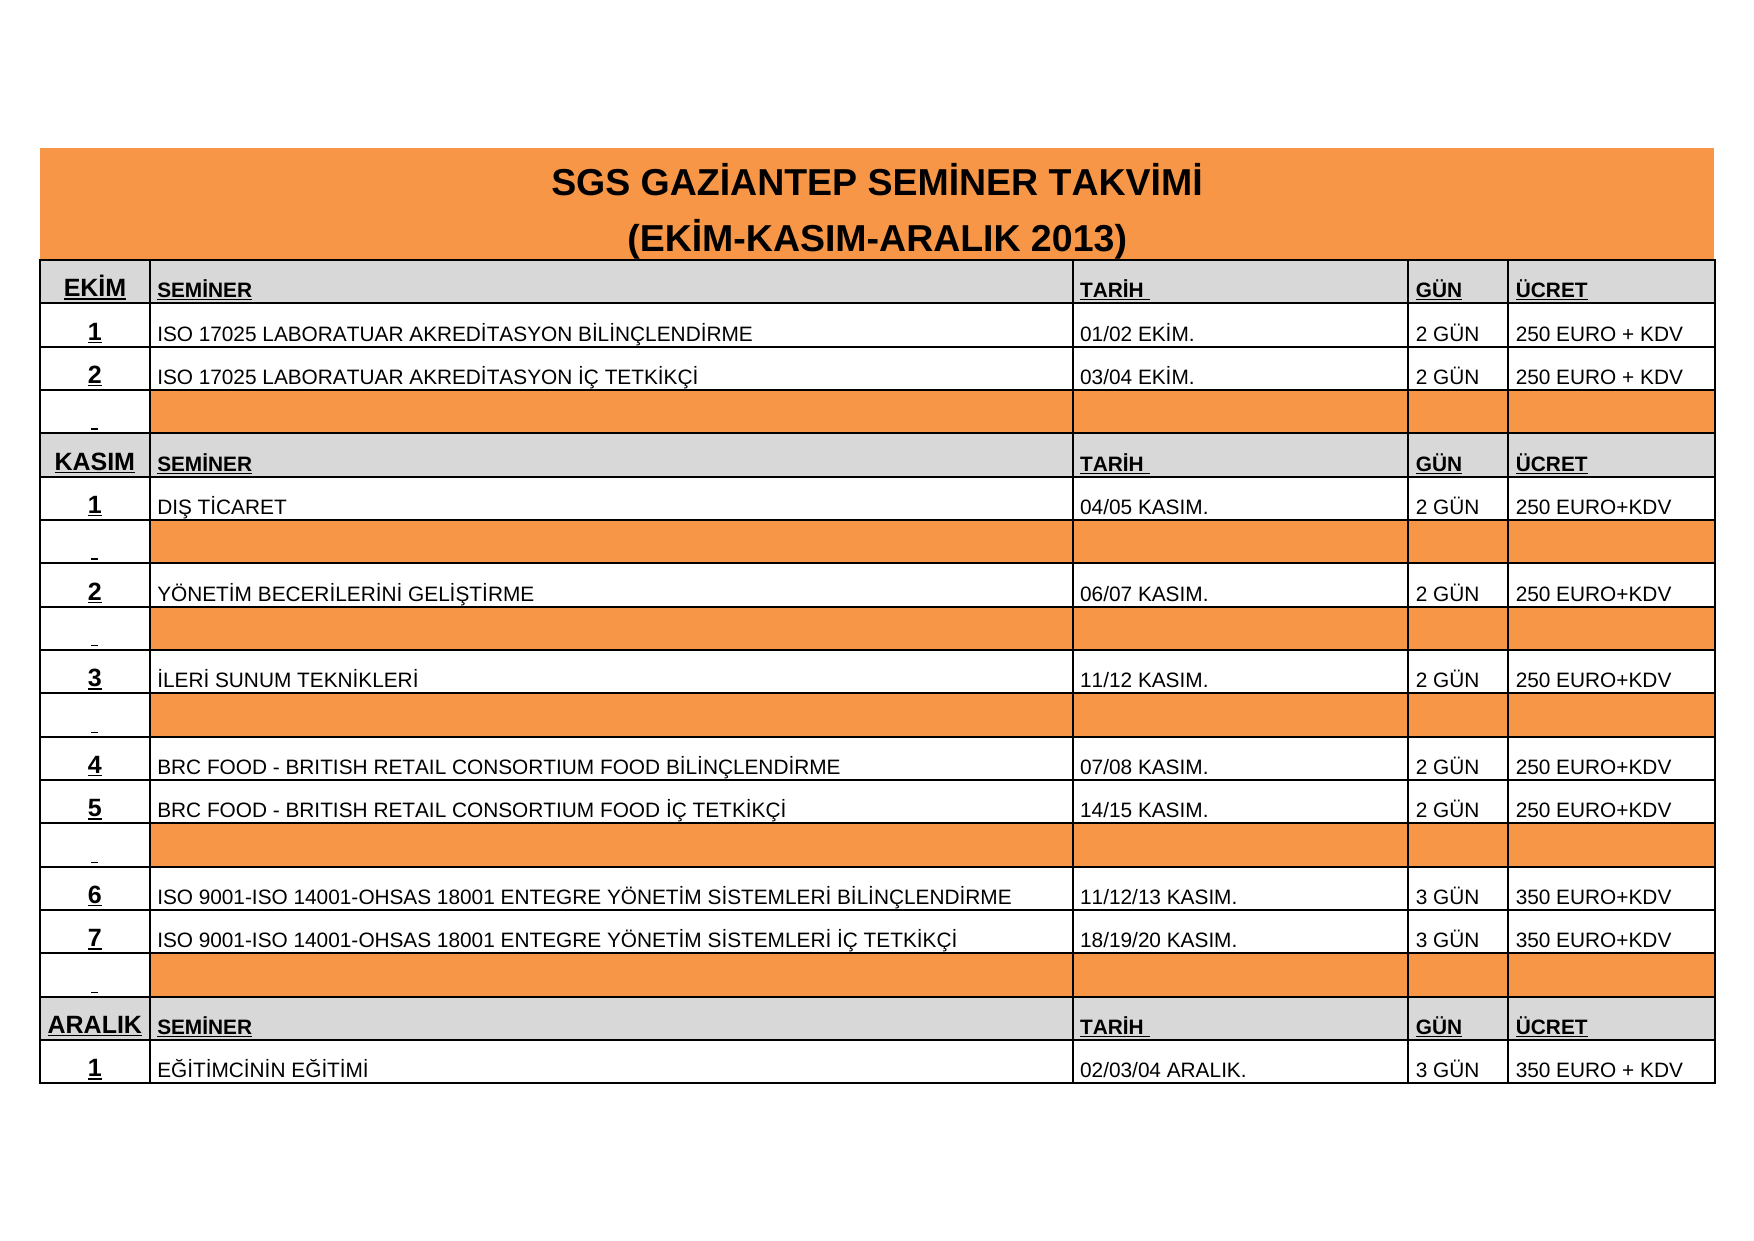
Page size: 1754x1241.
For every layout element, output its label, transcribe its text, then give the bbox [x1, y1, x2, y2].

table_cell [1409, 694, 1507, 736]
table_cell ISO 17025 LABORATUAR AKREDİTASYON BİLİNÇLENDİRME [151, 304, 1072, 346]
table_cell TARİH [1074, 261, 1407, 302]
table_cell 07/08 KASIM. [1074, 738, 1407, 779]
table_cell [1409, 608, 1507, 649]
table_cell ÜCRET [1509, 261, 1714, 302]
table_cell TARİH [1074, 998, 1407, 1039]
table_cell 2 [41, 564, 149, 606]
table_cell 3 [41, 651, 149, 692]
table_cell [1509, 608, 1714, 649]
table_cell [41, 694, 149, 736]
table_cell SEMİNER [151, 998, 1072, 1039]
table_cell GÜN [1409, 434, 1507, 476]
table_cell TARİH [1074, 434, 1407, 476]
table_cell 1 [41, 1041, 149, 1082]
table_cell 2 GÜN [1409, 564, 1507, 606]
table_cell 2 GÜN [1409, 304, 1507, 346]
table_cell İLERİ SUNUM TEKNİKLERİ [151, 651, 1072, 692]
table_cell EKİM [41, 261, 149, 302]
table_cell [1409, 824, 1507, 866]
table_cell [1074, 391, 1407, 432]
table_cell ISO 17025 LABORATUAR AKREDİTASYON İÇ TETKİKÇİ [151, 348, 1072, 389]
table_cell 350 EURO + KDV [1509, 1041, 1714, 1082]
table_cell [41, 608, 149, 649]
table_cell GÜN [1409, 261, 1507, 302]
table_cell 350 EURO+KDV [1509, 868, 1714, 909]
table_cell 5 [41, 781, 149, 822]
table_cell KASIM [41, 434, 149, 476]
table_cell [1509, 824, 1714, 866]
table_cell EĞİTİMCİNİN EĞİTİMİ [151, 1041, 1072, 1082]
table_cell BRC FOOD - BRITISH RETAIL CONSORTIUM FOOD İÇ TETKİKÇİ [151, 781, 1072, 822]
table_cell [151, 954, 1072, 996]
table_header SGS GAZİANTEP SEMİNER TAKVİMİ [40, 148, 1714, 203]
table_cell [41, 824, 149, 866]
table_cell 2 [41, 348, 149, 389]
table_cell 7 [41, 911, 149, 952]
table_cell 18/19/20 KASIM. [1074, 911, 1407, 952]
table_cell 11/12 KASIM. [1074, 651, 1407, 692]
table_cell [41, 521, 149, 562]
table_cell 250 EURO+KDV [1509, 738, 1714, 779]
table_cell 350 EURO+KDV [1509, 911, 1714, 952]
table_cell ÜCRET [1509, 998, 1714, 1039]
table_cell [41, 391, 149, 432]
table_cell [151, 521, 1072, 562]
table_cell 250 EURO+KDV [1509, 781, 1714, 822]
table_cell 2 GÜN [1409, 348, 1507, 389]
table_cell [1509, 521, 1714, 562]
table_cell [151, 824, 1072, 866]
table_cell 01/02 EKİM. [1074, 304, 1407, 346]
table_cell [1409, 391, 1507, 432]
table_cell [1074, 694, 1407, 736]
table_cell [1409, 954, 1507, 996]
table_cell 250 EURO+KDV [1509, 564, 1714, 606]
table_cell [1409, 521, 1507, 562]
table_cell 2 GÜN [1409, 781, 1507, 822]
table_cell 11/12/13 KASIM. [1074, 868, 1407, 909]
table_cell 1 [41, 304, 149, 346]
table_cell [151, 608, 1072, 649]
table_cell 2 GÜN [1409, 651, 1507, 692]
table_cell ISO 9001-ISO 14001-OHSAS 18001 ENTEGRE YÖNETİM SİSTEMLERİ İÇ TETKİKÇİ [151, 911, 1072, 952]
table_cell 3 GÜN [1409, 868, 1507, 909]
table_cell 2 GÜN [1409, 738, 1507, 779]
table_cell [1074, 954, 1407, 996]
table_cell YÖNETİM BECERİLERİNİ GELİŞTİRME [151, 564, 1072, 606]
table_cell 04/05 KASIM. [1074, 478, 1407, 519]
table_cell (EKİM-KASIM-ARALIK 2013) [40, 203, 1714, 259]
table_cell 250 EURO + KDV [1509, 348, 1714, 389]
table_cell 2 GÜN [1409, 478, 1507, 519]
table_cell 14/15 KASIM. [1074, 781, 1407, 822]
table_cell 250 EURO + KDV [1509, 304, 1714, 346]
table_cell [1509, 954, 1714, 996]
table_cell [151, 694, 1072, 736]
table_cell 250 EURO+KDV [1509, 478, 1714, 519]
table_cell ISO 9001-ISO 14001-OHSAS 18001 ENTEGRE YÖNETİM SİSTEMLERİ BİLİNÇLENDİRME [151, 868, 1072, 909]
table_cell 3 GÜN [1409, 911, 1507, 952]
table_cell 06/07 KASIM. [1074, 564, 1407, 606]
table_cell [41, 954, 149, 996]
table_cell [1074, 608, 1407, 649]
table_cell 6 [41, 868, 149, 909]
table_cell 1 [41, 478, 149, 519]
table_cell [1509, 694, 1714, 736]
table_cell SEMİNER [151, 434, 1072, 476]
table_cell DIŞ TİCARET [151, 478, 1072, 519]
table_cell GÜN [1409, 998, 1507, 1039]
table_cell 03/04 EKİM. [1074, 348, 1407, 389]
table_cell BRC FOOD - BRITISH RETAIL CONSORTIUM FOOD BİLİNÇLENDİRME [151, 738, 1072, 779]
table_cell 4 [41, 738, 149, 779]
table_cell [151, 391, 1072, 432]
table_cell [1074, 521, 1407, 562]
table_cell [1509, 391, 1714, 432]
table_cell 3 GÜN [1409, 1041, 1507, 1082]
table_cell ARALIK [41, 998, 149, 1039]
table_cell 02/03/04 ARALIK. [1074, 1041, 1407, 1082]
table_cell [1074, 824, 1407, 866]
table_cell 250 EURO+KDV [1509, 651, 1714, 692]
table_cell SEMİNER [151, 261, 1072, 302]
table_cell ÜCRET [1509, 434, 1714, 476]
